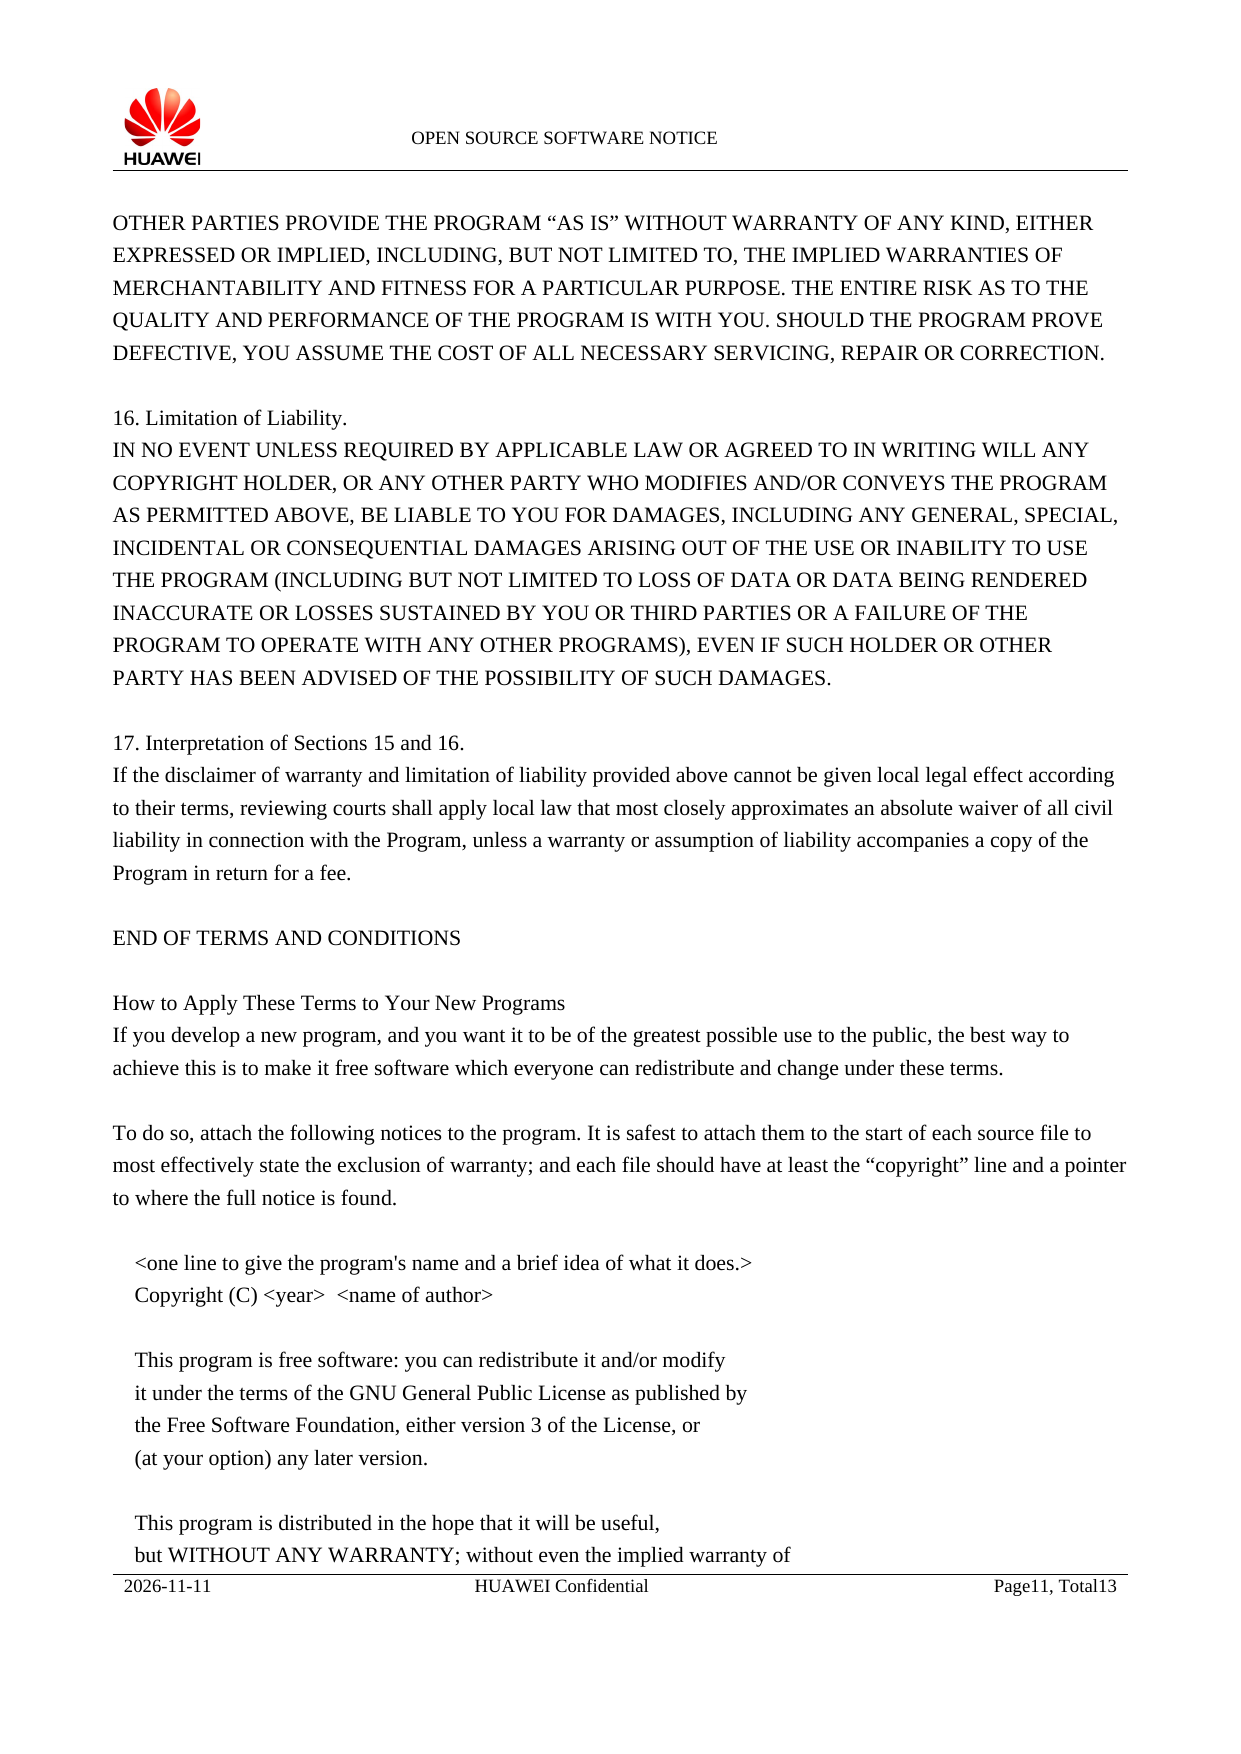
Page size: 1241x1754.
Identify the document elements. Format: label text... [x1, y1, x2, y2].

picture [124, 88, 201, 165]
